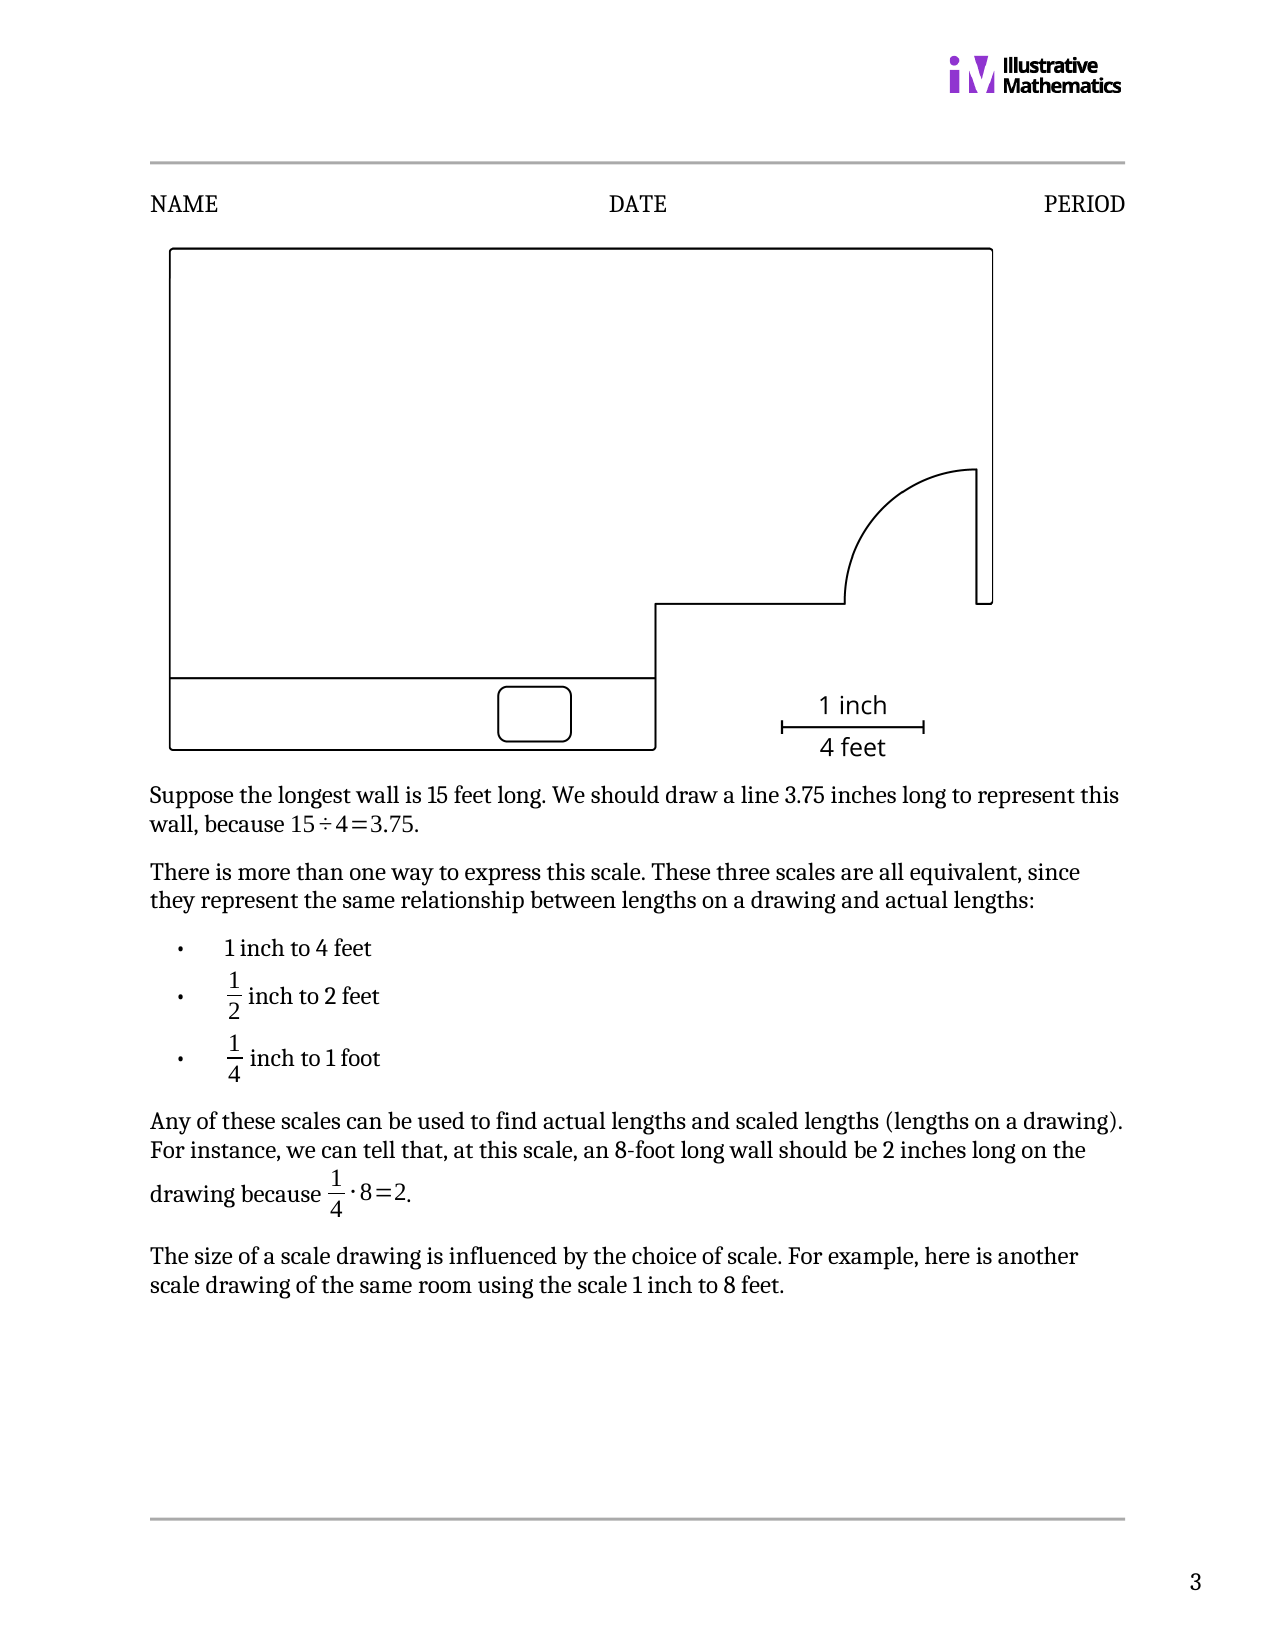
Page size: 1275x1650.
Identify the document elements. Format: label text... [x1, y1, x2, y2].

picture [949, 55, 1121, 93]
list inch to 2 feet [175, 966, 1125, 1025]
picture [168, 247, 994, 763]
text There is more than one way to express this scale. These three scales are all equivalent, since they represent the same relationship between lengths on a drawing and actual lengths: [150, 858, 1125, 915]
list 1 inch to 4 feet [175, 934, 1125, 963]
text Suppose the longest wall is 15 feet long. We should draw a line 3.75 inches long to represent this wall, because . [150, 781, 1125, 839]
text Any of these scales can be used to find actual lengths and scaled lengths (lengths on a drawing). For instance, we can tell that, at this scale, an 8-foot long wall should be 2 inches long on the drawing because . [150, 1107, 1125, 1223]
text The size of a scale drawing is influenced by the choice of scale. For example, here is another scale drawing of the same room using the scale 1 inch to 8 feet. [150, 1242, 1125, 1299]
list inch to 1 foot [175, 1029, 1125, 1088]
